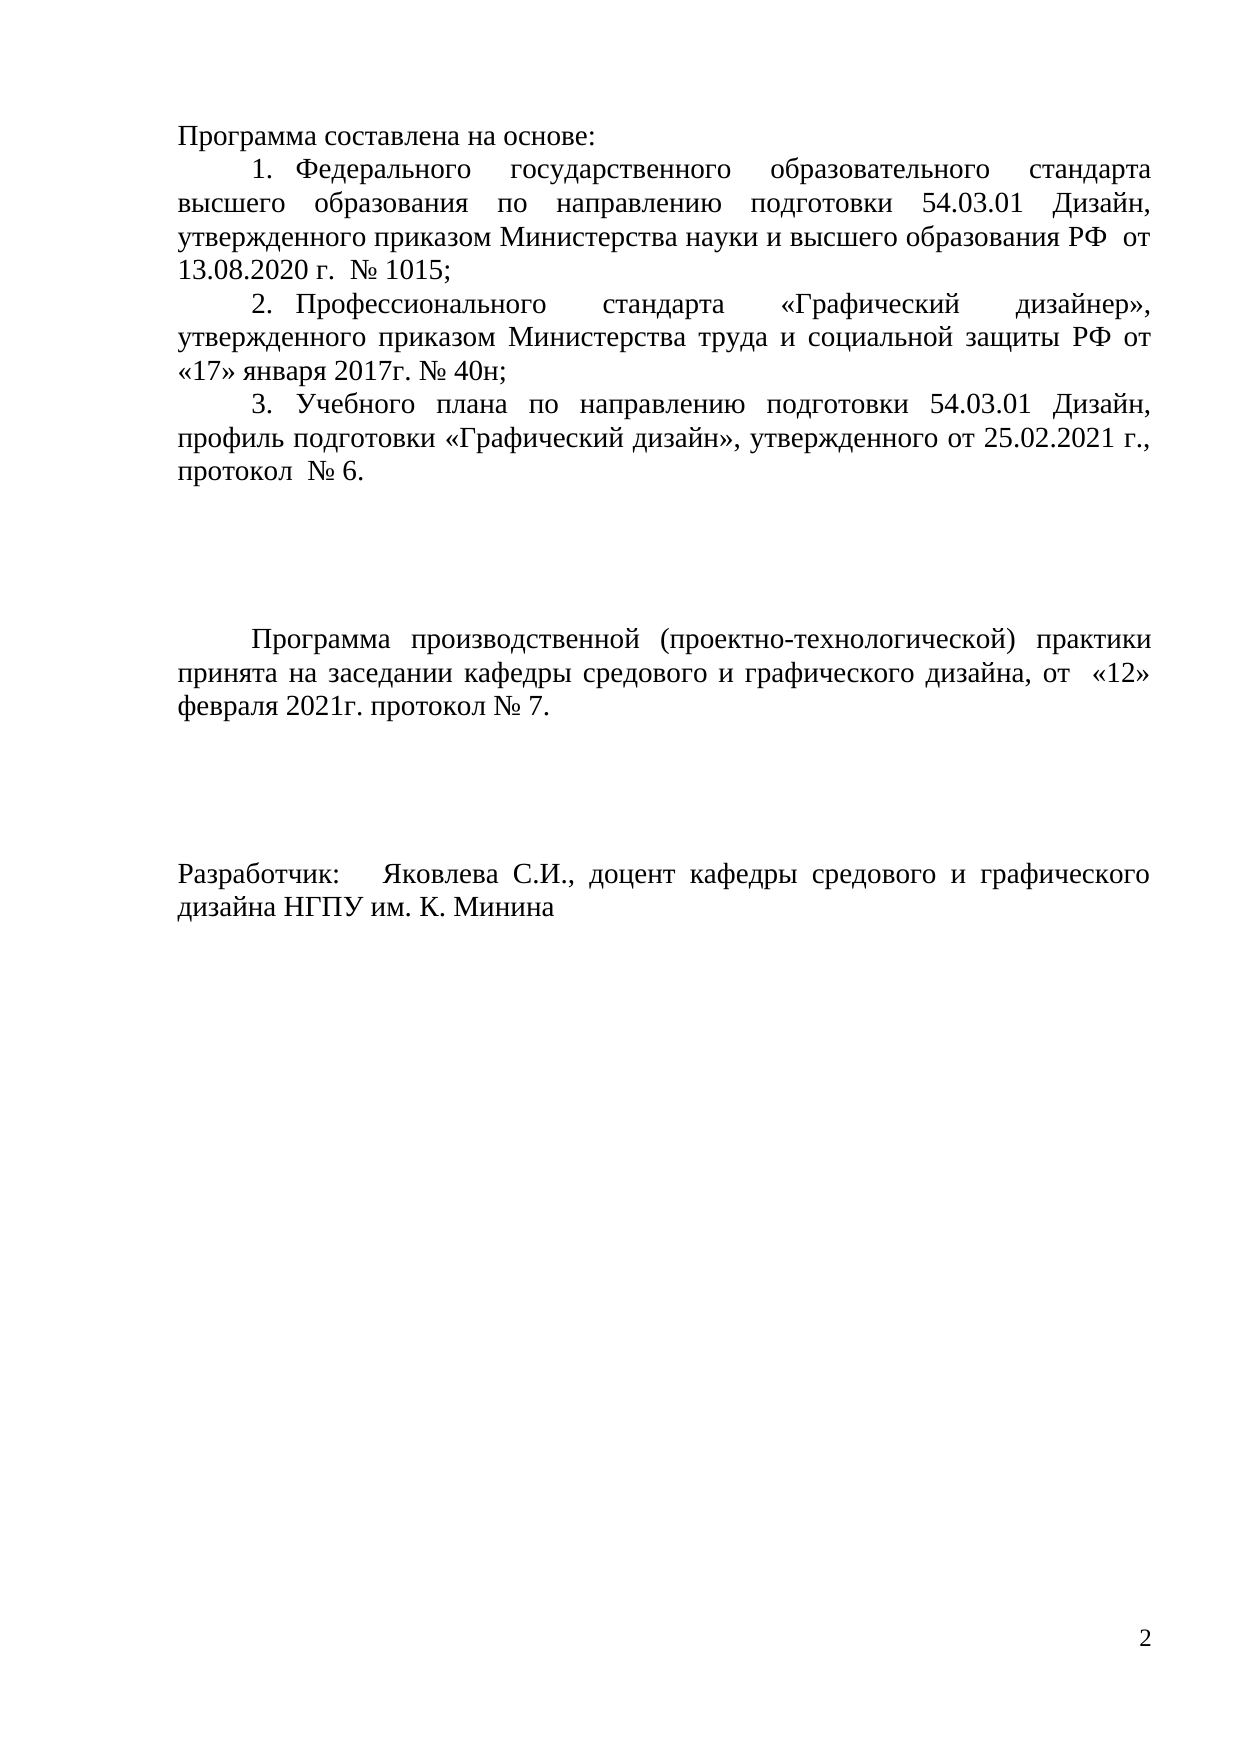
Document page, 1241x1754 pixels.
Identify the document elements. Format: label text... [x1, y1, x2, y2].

text Программа производственной (проектно-технологической) практики принята на заседании кафедры средового и графического дизайна, от «12» февраля 2021г. протокол № 7. [177, 621, 1152, 722]
list Профессионального стандарта «Графический дизайнер», утвержденного приказом Министерства труда и социальной защиты РФ от «17» января 2017г. № 40н; [177, 286, 1152, 386]
text Программа составлена на основе: [177, 118, 1152, 152]
text Разработчик: Яковлева С.И., доцент кафедры средового и графического дизайна НГПУ им. К. Минина [177, 856, 1152, 923]
list Учебного плана по направлению подготовки 54.03.01 Дизайн, профиль подготовки «Графический дизайн», утвержденного от 25.02.2021 г., протокол № 6. [177, 386, 1152, 487]
list Федерального государственного образовательного стандарта высшего образования по направлению подготовки 54.03.01 Дизайн, утвержденного приказом Министерства науки и высшего образования РФ от 13.08.2020 г. № 1015; [177, 152, 1152, 286]
